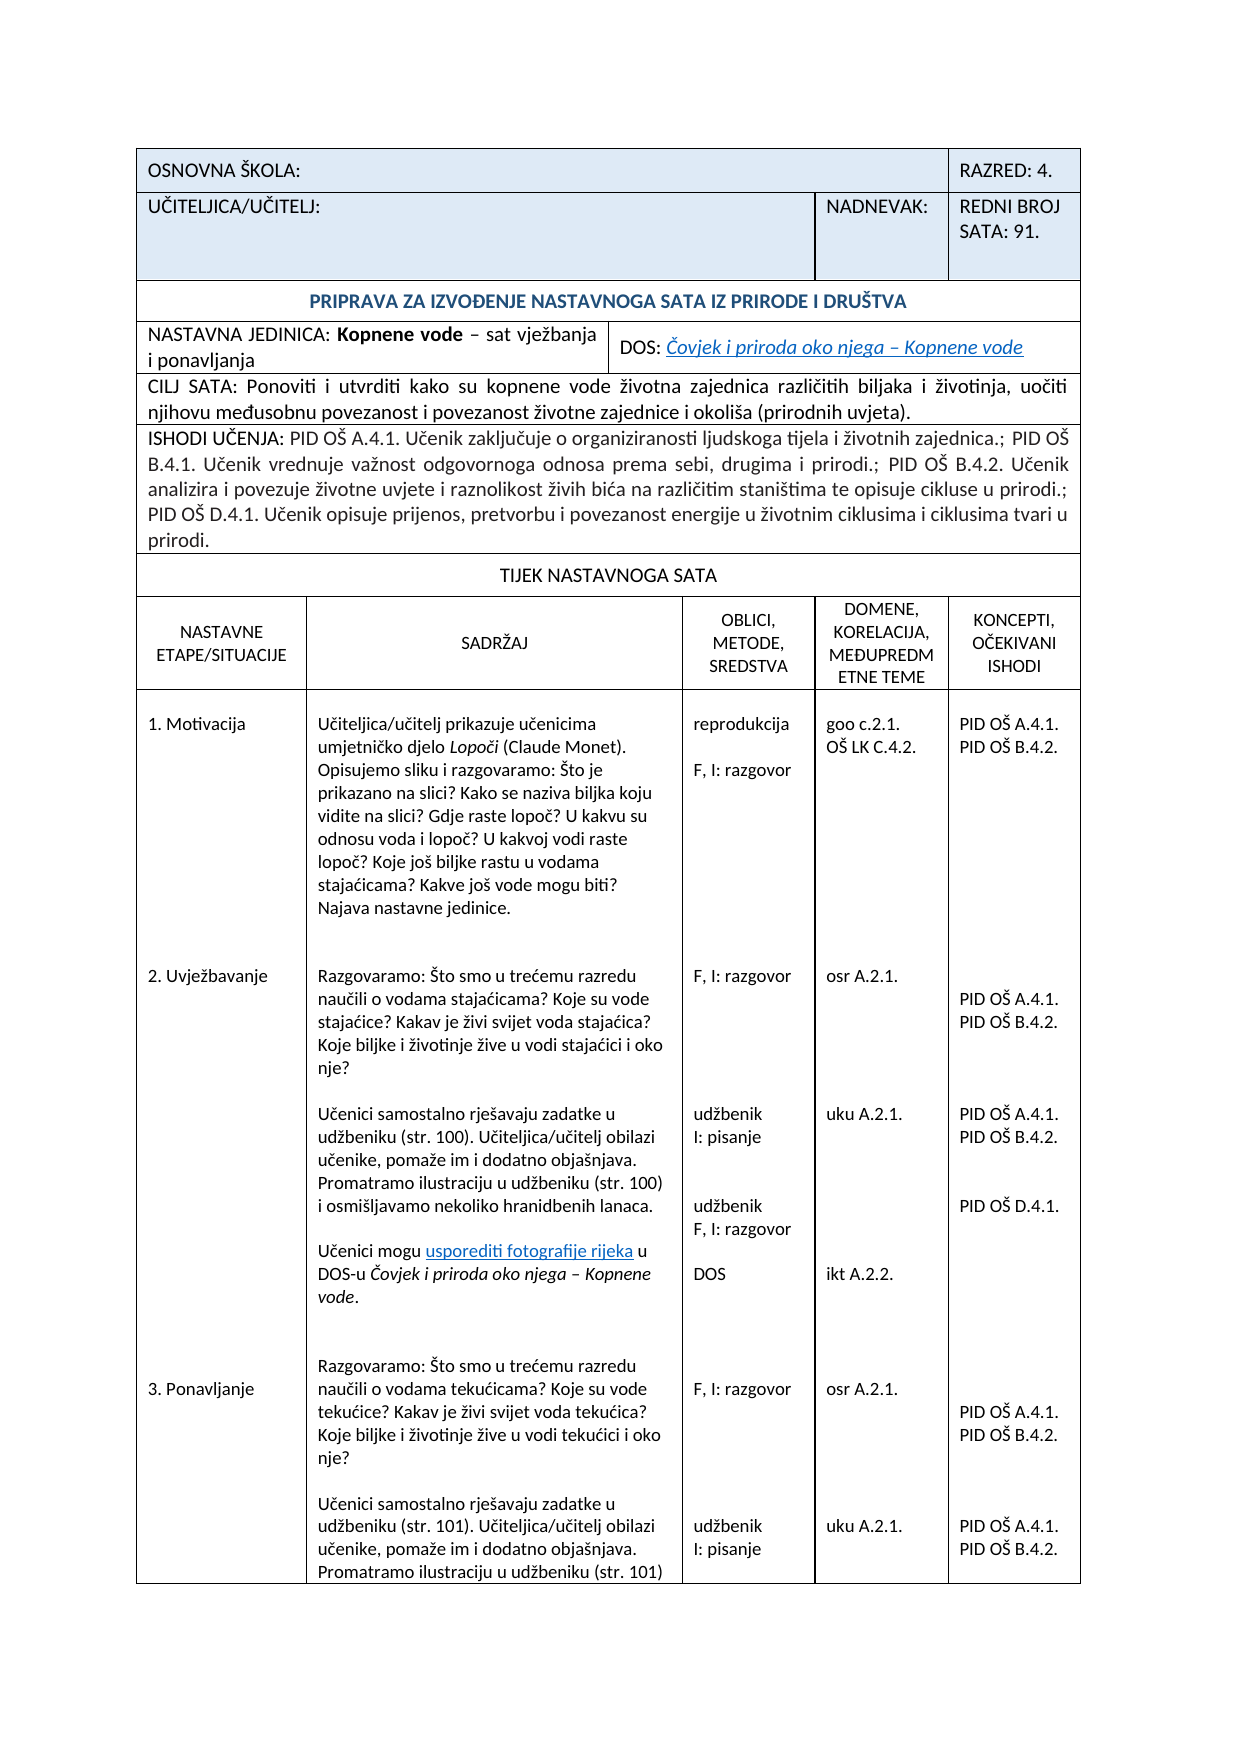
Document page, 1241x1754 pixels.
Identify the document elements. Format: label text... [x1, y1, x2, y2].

table_header RAZRED: 4. [949, 149, 1080, 192]
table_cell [683, 690, 814, 1583]
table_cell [949, 690, 1080, 1583]
table_cell ISHODI UČENJA: PID OŠ A.4.1. Učenik zaključuje o organiziranosti ljudskoga tijela i životnih zajednica.; PID OŠ B.4.1. Učenik vrednuje važnost odgovornoga odnosa prema sebi, drugima i prirodi.; PID OŠ B.4.2. Učenik analizira i povezuje životne uvjete i raznolikost živih bića na različitim staništima te opisuje cikluse u prirodi.; PID OŠ D.4.1. Učenik opisuje prijenos, pretvorbu i povezanost energije u životnim ciklusima i ciklusima tvari u prirodi. [137, 425, 888, 552]
table_cell KONCEPTI, OČEKIVANI ISHODI [949, 597, 1080, 688]
table_cell NADNEVAK: [816, 193, 948, 279]
table_cell REDNI BROJ SATA: 91. [949, 193, 1080, 279]
table_cell CILJ SATA: Ponoviti i utvrditi kako su kopnene vode životna zajednica različitih biljaka i životinja, uočiti njihovu međusobnu povezanost i povezanost životne zajednice i okoliša (prirodnih uvjeta). [137, 374, 1080, 424]
table_cell NASTAVNE ETAPE/SITUACIJE [137, 597, 306, 688]
table_cell NASTAVNA JEDINICA: Kopnene vode – sat vježbanja i ponavljanja [137, 322, 608, 372]
table_cell OBLICI, METODE, SREDSTVA [683, 597, 814, 688]
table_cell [307, 690, 682, 1583]
table_cell TIJEK NASTAVNOGA SATA [137, 554, 1080, 596]
table_cell DOMENE, KORELACIJA, MEĐUPREDMETNE TEME [816, 597, 948, 688]
table_cell PRIPRAVA ZA IZVOĐENJE NASTAVNOGA SATA IZ PRIRODE I DRUŠTVA [137, 281, 1080, 321]
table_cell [816, 690, 948, 1583]
table_header OSNOVNA ŠKOLA: [137, 149, 948, 192]
table_cell DOS: Čovjek i priroda oko njega – Kopnene vode [609, 322, 1080, 372]
table_cell UČITELJICA/UČITELJ: [137, 193, 814, 279]
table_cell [137, 690, 306, 1583]
table_cell SADRŽAJ [307, 597, 682, 688]
table_cell ISHODI UČENJA: PID OŠ A.4.1. Učenik zaključuje o organiziranosti ljudskoga tijela i životnih zajednica.; PID OŠ B.4.1. Učenik vrednuje važnost odgovornoga odnosa prema sebi, drugima i prirodi.; PID OŠ B.4.2. Učenik analizira i povezuje životne uvjete i raznolikost živih bića na različitim staništima te opisuje cikluse u prirodi.; PID OŠ D.4.1. Učenik opisuje prijenos, pretvorbu i povezanost energije u životnim ciklusima i ciklusima tvari u prirodi. [210, 425, 1080, 552]
